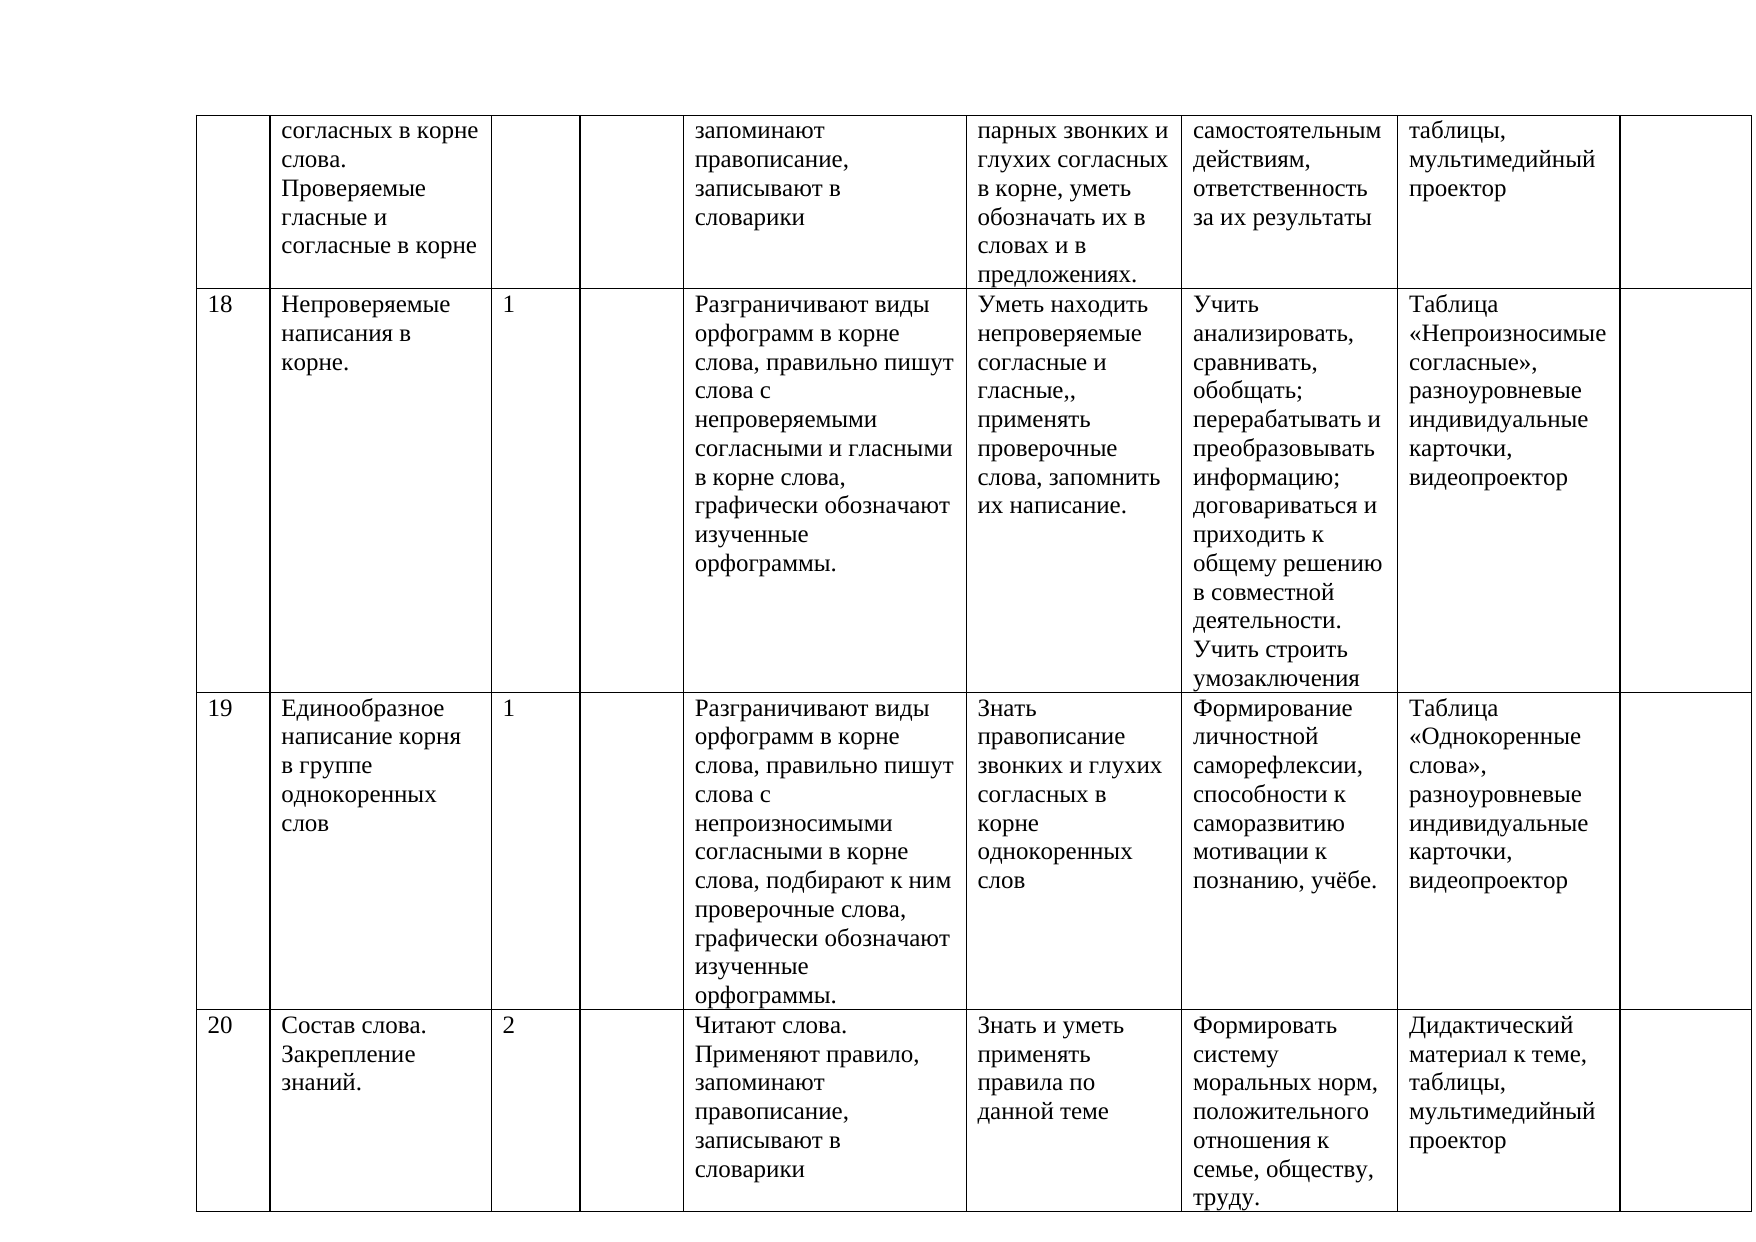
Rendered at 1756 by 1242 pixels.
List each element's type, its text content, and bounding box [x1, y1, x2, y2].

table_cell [1182, 116, 1397, 288]
table_cell 1 [492, 693, 579, 1009]
table_cell [581, 693, 683, 1009]
table_cell 20 [197, 1010, 269, 1211]
table_cell [581, 116, 683, 288]
table_cell [1621, 1010, 1751, 1211]
table_cell [581, 1010, 683, 1211]
table_cell 19 [197, 693, 269, 1009]
table_cell Разграничивают виды орфограмм в корне слова, правильно пишут слова с непроверяемыми согласными и гласными в корне слова, графически обозначают изученные орфограммы. [684, 289, 966, 692]
table_cell Состав слова. Закрепление знаний. [271, 1010, 491, 1211]
table_cell Разграничивают виды орфограмм в корне слова, правильно пишут слова с непроизносимыми согласными в корне слова, подбирают к ним проверочные слова, графически обозначают изученные орфограммы. [684, 693, 966, 1009]
table_cell 1 [492, 289, 579, 692]
table_cell Учить анализировать, сравнивать, обобщать; перерабатывать и преобразовывать информацию; договариваться и приходить к общему решению в совместной деятельности. Учить строить умозаключения [1182, 289, 1397, 692]
table_cell 17 [197, 116, 269, 288]
table_cell [1621, 693, 1751, 1009]
table_cell Знать и уметь применять правила по данной теме [967, 1010, 1181, 1211]
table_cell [271, 116, 491, 288]
table_cell Читают слова. Применяют правило, запоминают правописание, записывают в словарики [684, 1010, 966, 1211]
table_cell [1621, 116, 1751, 288]
table_cell Формировать систему моральных норм, положительного отношения к семье, обществу, труду. [1182, 1010, 1397, 1211]
table_cell Знать правописание звонких и глухих согласных в корне однокоренных слов [967, 693, 1181, 1009]
table_cell [1621, 289, 1751, 692]
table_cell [684, 116, 966, 288]
table_cell Уметь находить непроверяемые согласные и гласные,, применять проверочные слова, запомнить их написание. [967, 289, 1181, 692]
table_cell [967, 116, 1181, 288]
table_cell Таблица «Однокоренные слова», разноуровневые индивидуальные карточки, видеопроектор [1398, 693, 1619, 1009]
table_cell 2 [492, 116, 579, 288]
table_cell Формирование личностной саморефлексии, способности к саморазвитию мотивации к познанию, учёбе. [1182, 693, 1397, 1009]
table_cell 18 [197, 289, 269, 692]
table_cell Непроверяемые написания в корне. [271, 289, 491, 692]
table_cell 2 [492, 1010, 579, 1211]
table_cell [1398, 116, 1619, 288]
table_cell Единообразное написание корня в группе однокоренных слов [271, 693, 491, 1009]
table_cell Дидактический материал к теме, таблицы, мультимедийный проектор [1398, 1010, 1619, 1211]
table_cell [581, 289, 683, 692]
table_cell Таблица «Непроизносимые согласные», разноуровневые индивидуальные карточки, видеопроектор [1398, 289, 1619, 692]
